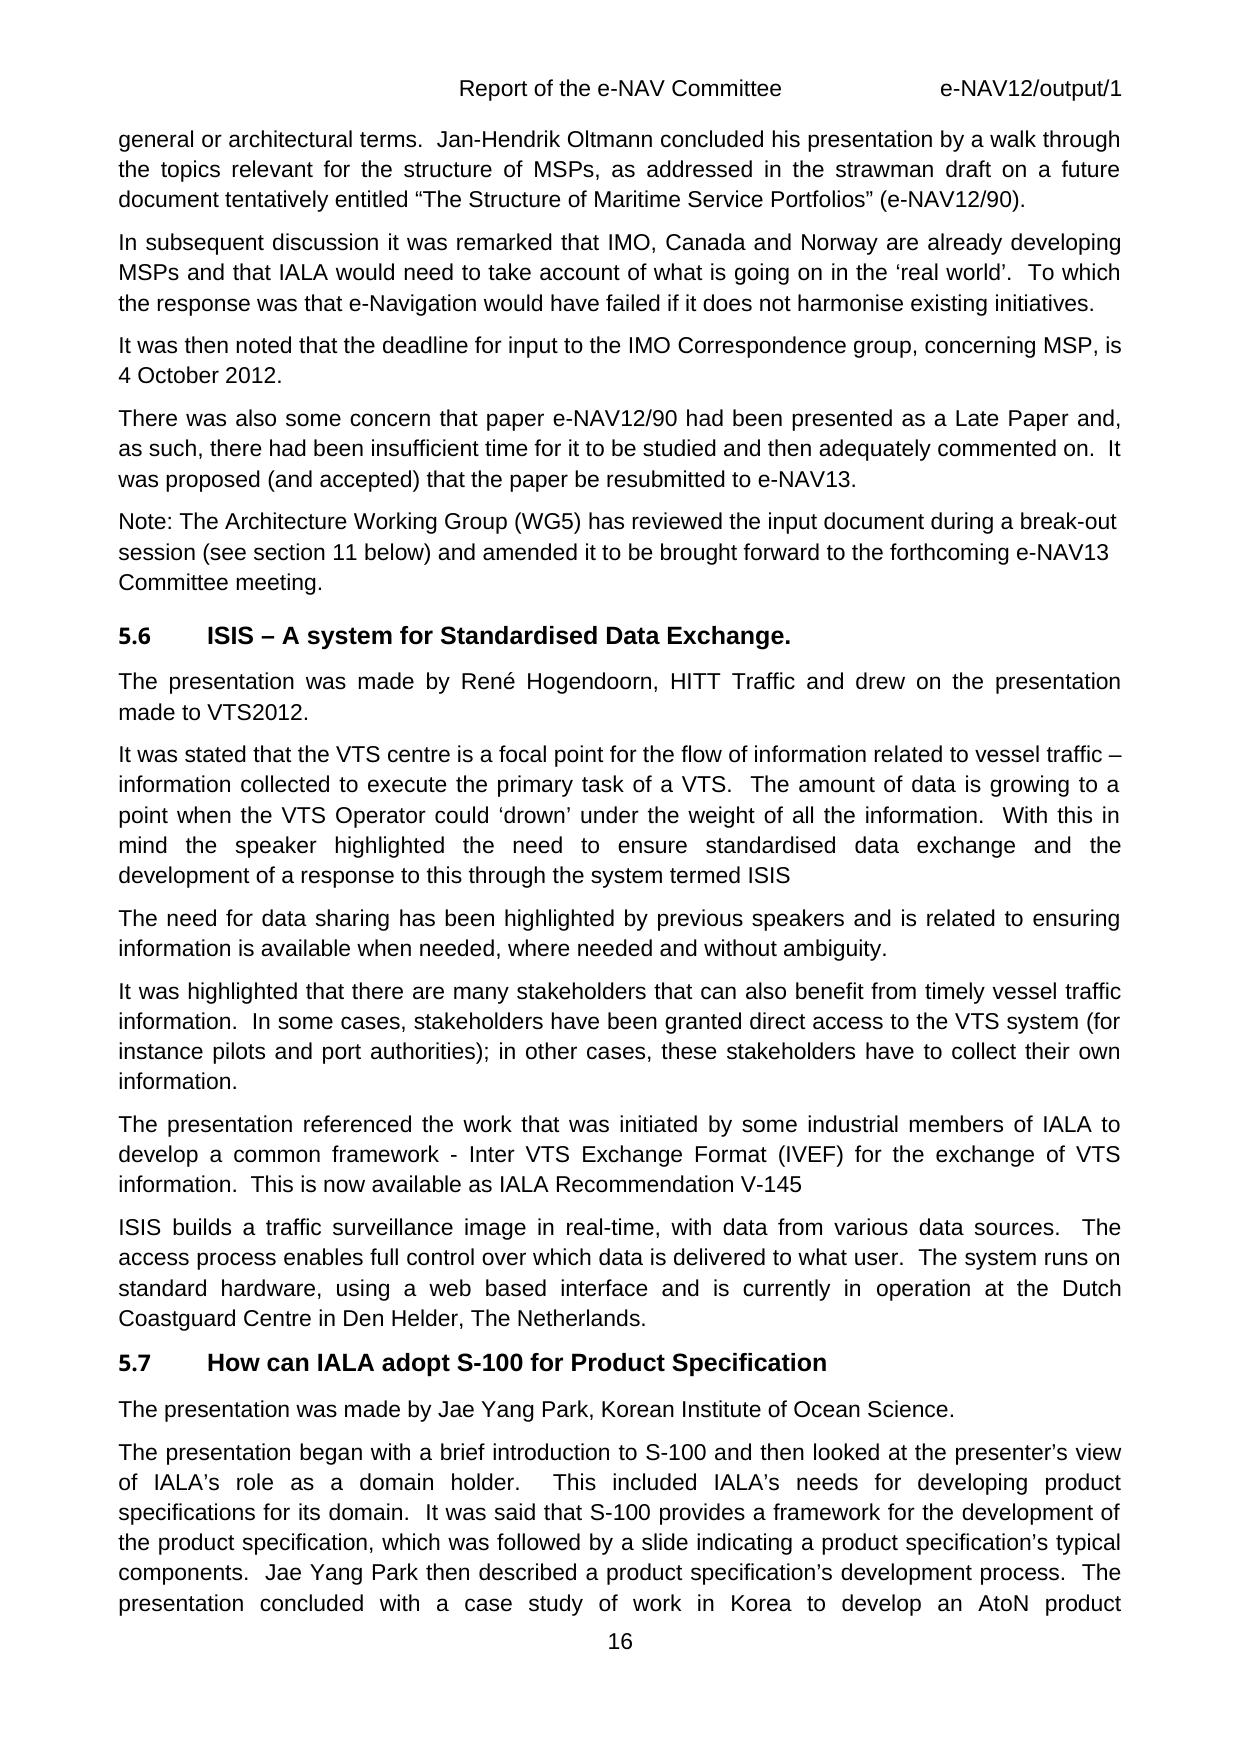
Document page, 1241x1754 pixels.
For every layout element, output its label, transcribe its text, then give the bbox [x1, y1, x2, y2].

text It was then noted that the deadline for input to the IMO Correspondence group, concerning MSP, is 4 October 2012. [118, 332, 1122, 389]
text The presentation was made by Jae Yang Park, Korean Institute of Ocean Science. [118, 1396, 1122, 1422]
text In subsequent discussion it was remarked that IMO, Canada and Norway are already developing MSPs and that IALA would need to take account of what is going on in the ‘real world’. To which the response was that e-Navigation would have failed if it does not harmonise existing initiatives. [118, 229, 1122, 316]
text The presentation referenced the work that was initiated by some industrial members of IALA to develop a common framework - Inter VTS Exchange Format (IVEF) for the exchange of VTS information. This is now available as IALA Recommendation V-145 [118, 1111, 1122, 1198]
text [118, 126, 1122, 213]
text It was highlighted that there are many stakeholders that can also benefit from timely vessel traffic information. In some cases, stakeholders have been granted direct access to the VTS system (for instance pilots and port authorities); in other cases, these stakeholders have to collect their own information. [118, 978, 1122, 1094]
text The need for data sharing has been highlighted by previous speakers and is related to ensuring information is available when needed, where needed and without ambiguity. [118, 905, 1122, 961]
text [118, 1438, 1122, 1616]
subtitle ISIS – A system for Standardised Data Exchange. [118, 620, 1122, 651]
text Note: The Architecture Working Group (WG5) has reviewed the input document during a break-out session (see section 11 below) and amended it to be brought forward to the forthcoming e-NAV13 Committee meeting. [118, 508, 1122, 595]
text It was stated that the VTS centre is a focal point for the flow of information related to vessel traffic – information collected to execute the primary task of a VTS. The amount of data is growing to a point when the VTS Operator could ‘drown’ under the weight of all the information. With this in mind the speaker highlighted the need to ensure standardised data exchange and the development of a response to this through the system termed ISIS [118, 741, 1122, 888]
text The presentation was made by René Hogendoorn, HITT Traffic and drew on the presentation made to VTS2012. [118, 668, 1122, 725]
text ISIS builds a traffic surveillance image in real-time, with data from various data sources. The access process enables full control over which data is delivered to what user. The system runs on standard hardware, using a web based interface and is currently in operation at the Dutch Coastguard Centre in Den Helder, The Netherlands. [118, 1214, 1122, 1331]
subtitle How can IALA adopt S-100 for Product Specification [118, 1347, 1122, 1379]
text There was also some concern that paper e-NAV12/90 had been presented as a Late Paper and, as such, there had been insufficient time for it to be studied and then adequately commented on. It was proposed (and accepted) that the paper be resubmitted to e-NAV13. [118, 405, 1122, 492]
